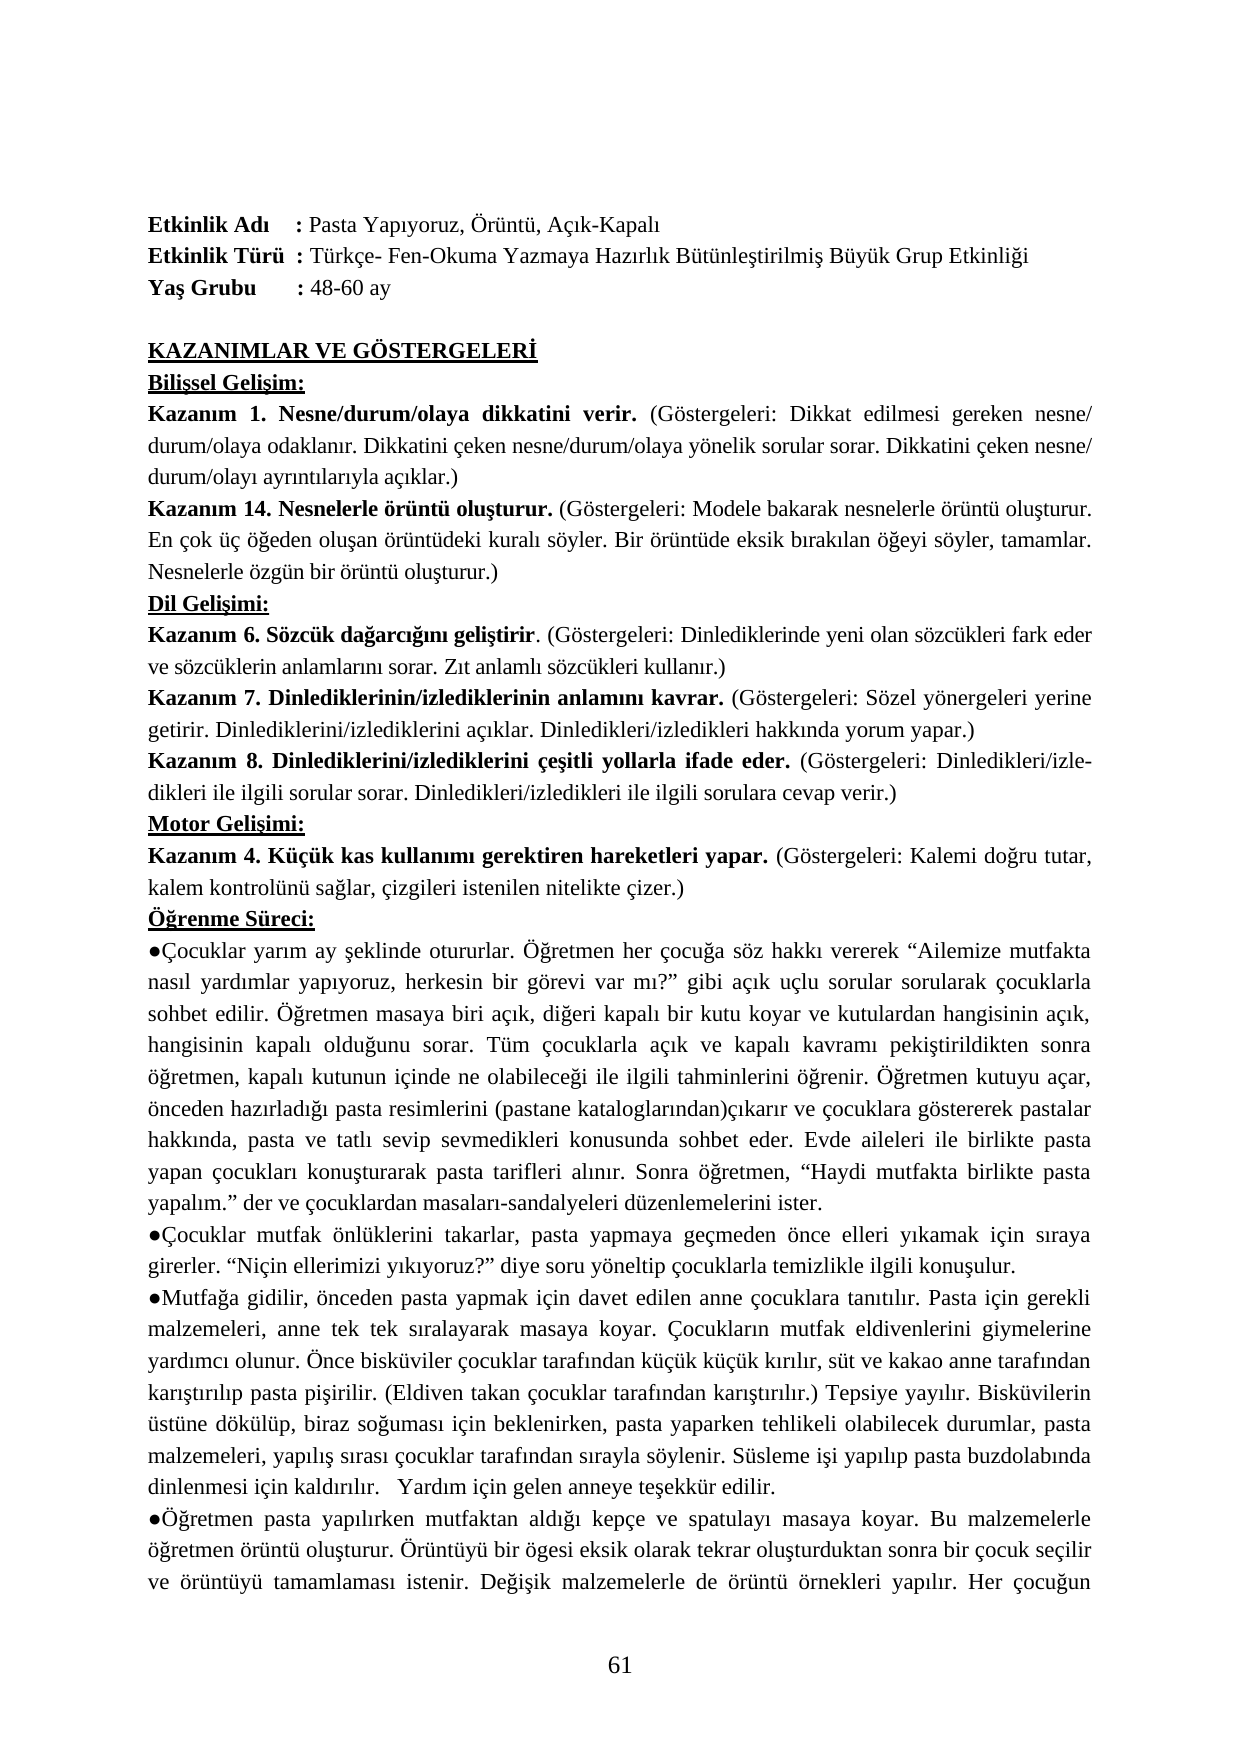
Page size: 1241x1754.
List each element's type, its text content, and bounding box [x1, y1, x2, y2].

text Kazanım 14. Nesnelerle örüntü oluşturur. (Göstergeleri: Modele bakarak nesnelerle örüntü oluşturur. En çok üç öğeden oluşan örüntüdeki kuralı söyler. Bir örüntüde eksik bırakılan öğeyi söyler, tamamlar. Nesnelerle özgün bir örüntü oluşturur.) [148, 495, 1092, 584]
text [148, 1505, 1092, 1594]
text Kazanım 8. Dinlediklerini/izlediklerini çeşitli yollarla ifade eder. (Göstergeleri: Dinledikleri/izle-dikleri ile ilgili sorular sorar. Dinledikleri/izledikleri ile ilgili sorulara cevap verir.) [148, 747, 1092, 805]
text Etkinlik Türü : Türkçe- Fen-Okuma Yazmaya Hazırlık Bütünleştirilmiş Büyük Grup Etkinliği [148, 242, 1092, 269]
text ●Çocuklar yarım ay şeklinde otururlar. Öğretmen her çocuğa söz hakkı vererek “Ailemize mutfakta nasıl yardımlar yapıyoruz, herkesin bir görevi var mı?” gibi açık uçlu sorular sorularak çocuklarla sohbet edilir. Öğretmen masaya biri açık, diğeri kapalı bir kutu koyar ve kutulardan hangisinin açık, hangisinin kapalı olduğunu sorar. Tüm çocuklarla açık ve kapalı kavramı pekiştirildikten sonra öğretmen, kapalı kutunun içinde ne olabileceği ile ilgili tahminlerini öğrenir. Öğretmen kutuyu açar, önceden hazırladığı pasta resimlerini (pastane kataloglarından)çıkarır ve çocuklara göstererek pastalar hakkında, pasta ve tatlı sevip sevmedikleri konusunda sohbet eder. Evde aileleri ile birlikte pasta yapan çocukları konuşturarak pasta tarifleri alınır. Sonra öğretmen, “Haydi mutfakta birlikte pasta yapalım.” der ve çocuklardan masaları-sandalyeleri düzenlemelerini ister. [148, 937, 1092, 1216]
text Etkinlik Adı : Pasta Yapıyoruz, Örüntü, Açık-Kapalı [148, 211, 1092, 237]
text ●Çocuklar mutfak önlüklerini takarlar, pasta yapmaya geçmeden önce elleri yıkamak için sıraya girerler. “Niçin ellerimizi yıkıyoruz?” diye soru yöneltip çocuklarla temizlikle ilgili konuşulur. [148, 1221, 1092, 1279]
text Kazanım 7. Dinlediklerinin/izlediklerinin anlamını kavrar. (Göstergeleri: Sözel yönergeleri yerine getirir. Dinlediklerini/izlediklerini açıklar. Dinledikleri/izledikleri hakkında yorum yapar.) [148, 684, 1092, 742]
text Bilişsel Gelişim: [148, 369, 1092, 395]
text KAZANIMLAR VE GÖSTERGELERİ [148, 337, 1092, 363]
text Dil Gelişimi: [148, 589, 1092, 616]
text Motor Gelişimi: [148, 811, 1092, 837]
text Kazanım 4. Küçük kas kullanımı gerektiren hareketleri yapar. (Göstergeleri: Kalemi doğru tutar, kalem kontrolünü sağlar, çizgileri istenilen nitelikte çizer.) [148, 842, 1092, 900]
text ●Mutfağa gidilir, önceden pasta yapmak için davet edilen anne çocuklara tanıtılır. Pasta için gerekli malzemeleri, anne tek tek sıralayarak masaya koyar. Çocukların mutfak eldivenlerini giymelerine yardımcı olunur. Önce bisküviler çocuklar tarafından küçük küçük kırılır, süt ve kakao anne tarafından karıştırılıp pasta pişirilir. (Eldiven takan çocuklar tarafından karıştırılır.) Tepsiye yayılır. Bisküvilerin üstüne dökülüp, biraz soğuması için beklenirken, pasta yaparken tehlikeli olabilecek durumlar, pasta malzemeleri, yapılış sırası çocuklar tarafından sırayla söylenir. Süsleme işi yapılıp pasta buzdolabında dinlenmesi için kaldırılır. Yardım için gelen anneye teşekkür edilir. [148, 1284, 1092, 1500]
text Öğrenme Süreci: [148, 905, 1092, 932]
text Kazanım 6. Sözcük dağarcığını geliştirir. (Göstergeleri: Dinlediklerinde yeni olan sözcükleri fark eder ve sözcüklerin anlamlarını sorar. Zıt anlamlı sözcükleri kullanır.) [148, 621, 1092, 679]
text Kazanım 1. Nesne/durum/olaya dikkatini verir. (Göstergeleri: Dikkat edilmesi gereken nesne/ durum/olaya odaklanır. Dikkatini çeken nesne/durum/olaya yönelik sorular sorar. Dikkatini çeken nesne/ durum/olayı ayrıntılarıyla açıklar.) [148, 400, 1092, 490]
text Yaş Grubu : 48-60 ay [148, 274, 1092, 300]
